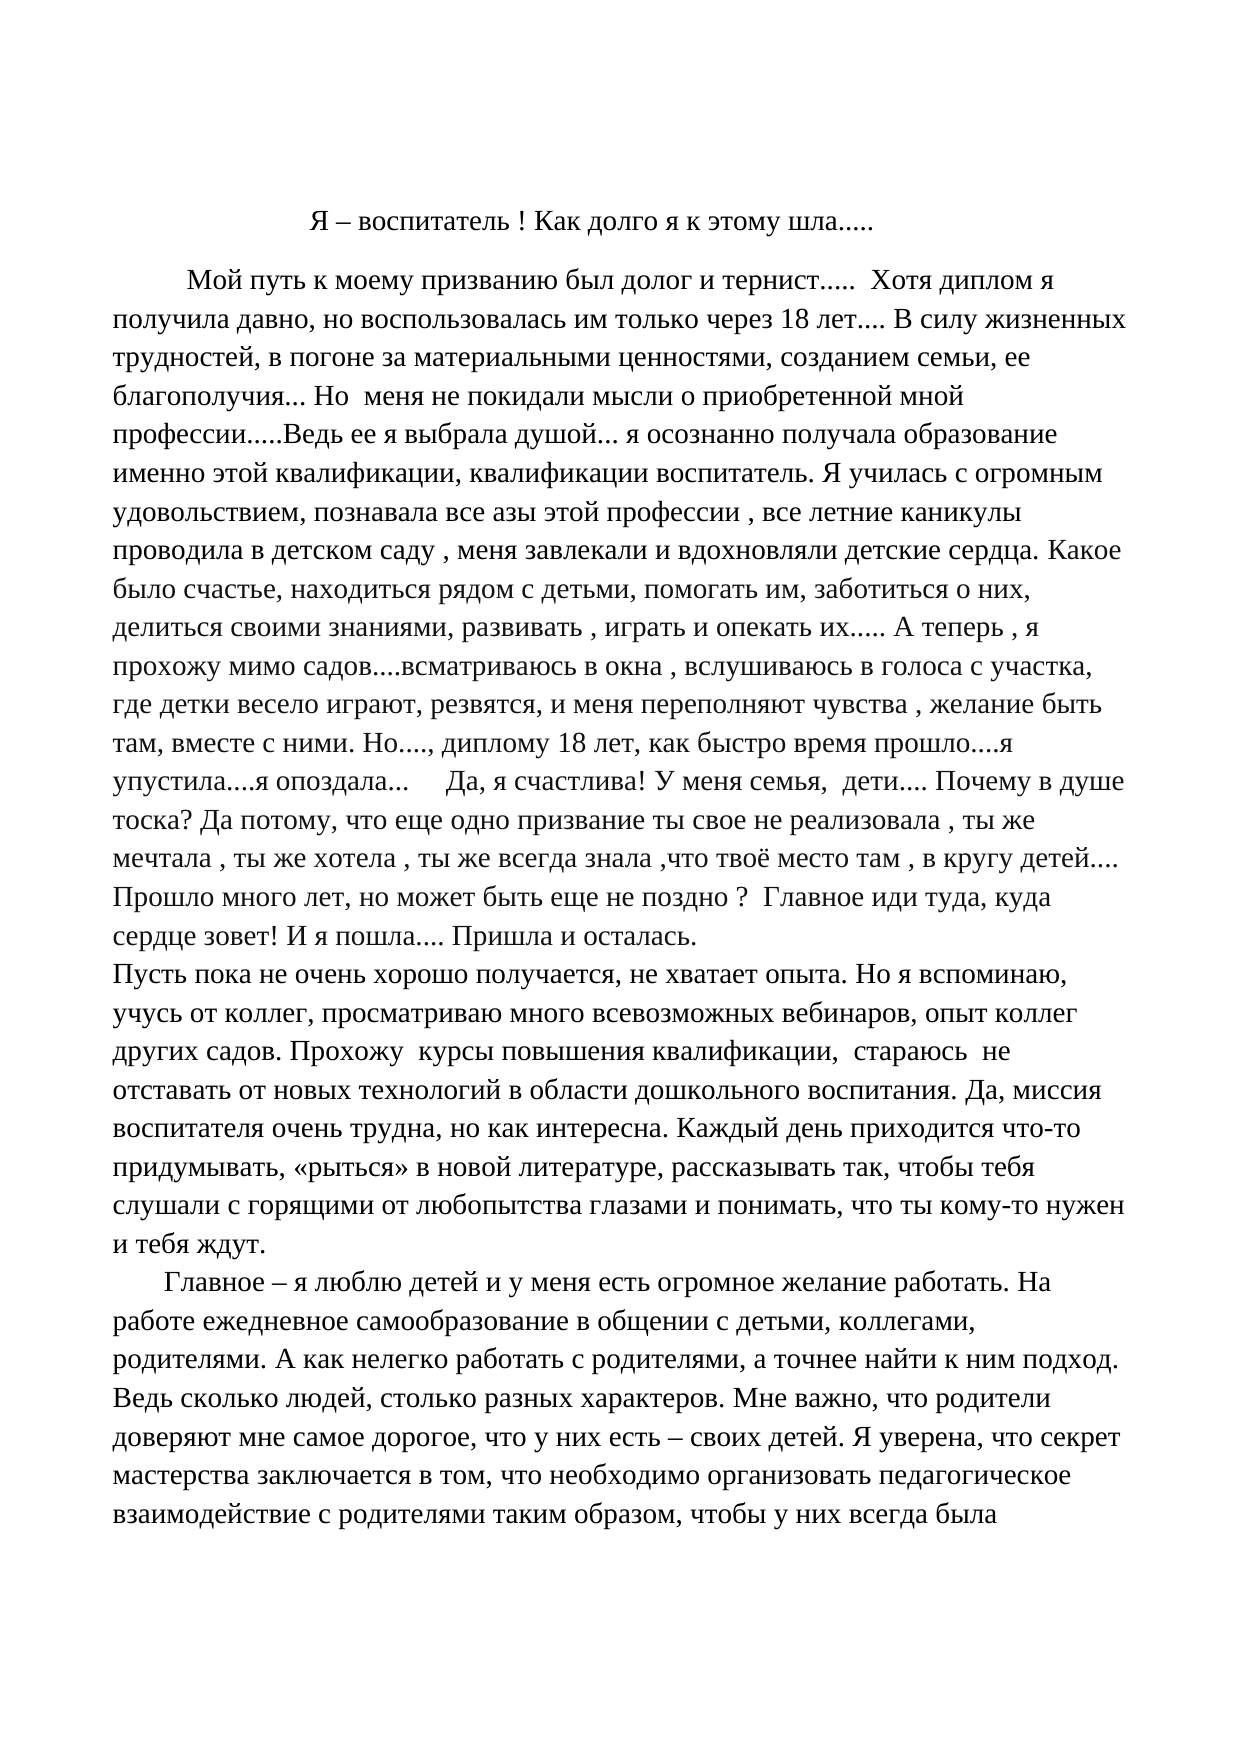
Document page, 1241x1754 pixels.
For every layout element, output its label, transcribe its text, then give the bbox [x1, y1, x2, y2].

text Я – воспитатель ! Как долго я к этому шла..... [112, 203, 1128, 237]
text Мой путь к моему призванию был долог и тернист..... Хотя диплом я получила давно, но воспользовалась им только через 18 лет.... В силу жизненных трудностей, в погоне за материальными ценностями, созданием семьи, ее благополучия... Но меня не покидали мысли о приобретенной мной профессии.....Ведь ее я выбрала душой... я осознанно получала образование именно этой квалификации, квалификации воспитатель. Я училась с огромным удовольствием, познавала все азы этой профессии , все летние каникулы проводила в детском саду , меня завлекали и вдохновляли детские сердца. Какое было счастье, находиться рядом с детьми, помогать им, заботиться о них, делиться своими знаниями, развивать , играть и опекать их..... А теперь , я прохожу мимо садов....всматриваюсь в окна , вслушиваюсь в голоса с участка, где детки весело играют, резвятся, и меня переполняют чувства , желание быть там, вместе с ними. Но...., диплому 18 лет, как быстро время прошло....я упустила....я опоздала... Да, я счастлива! У меня семья, дети.... Почему в душе тоска? Да потому, что еще одно призвание ты свое не реализовала , ты же мечтала , ты же хотела , ты же всегда знала ,что твоё место там , в кругу детей.... Прошло много лет, но может быть еще не поздно ? Главное иди туда, куда сердце зовет! И я пошла.... Пришла и осталась. Пусть пока не очень хорошо получается, не хватает опыта. Но я вспоминаю, учусь от коллег, просматриваю много всевозможных вебинаров, опыт коллег других садов. Прохожу курсы повышения квалификации, стараюсь не отставать от новых технологий в области дошкольного воспитания. Да, миссия воспитателя очень трудна, но как интересна. Каждый день приходится что-то придумывать, «рыться» в новой литературе, рассказывать так, чтобы тебя слушали с горящими от любопытства глазами и понимать, что ты кому-то нужен и тебя ждут. [112, 262, 1128, 1259]
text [112, 1264, 1128, 1529]
